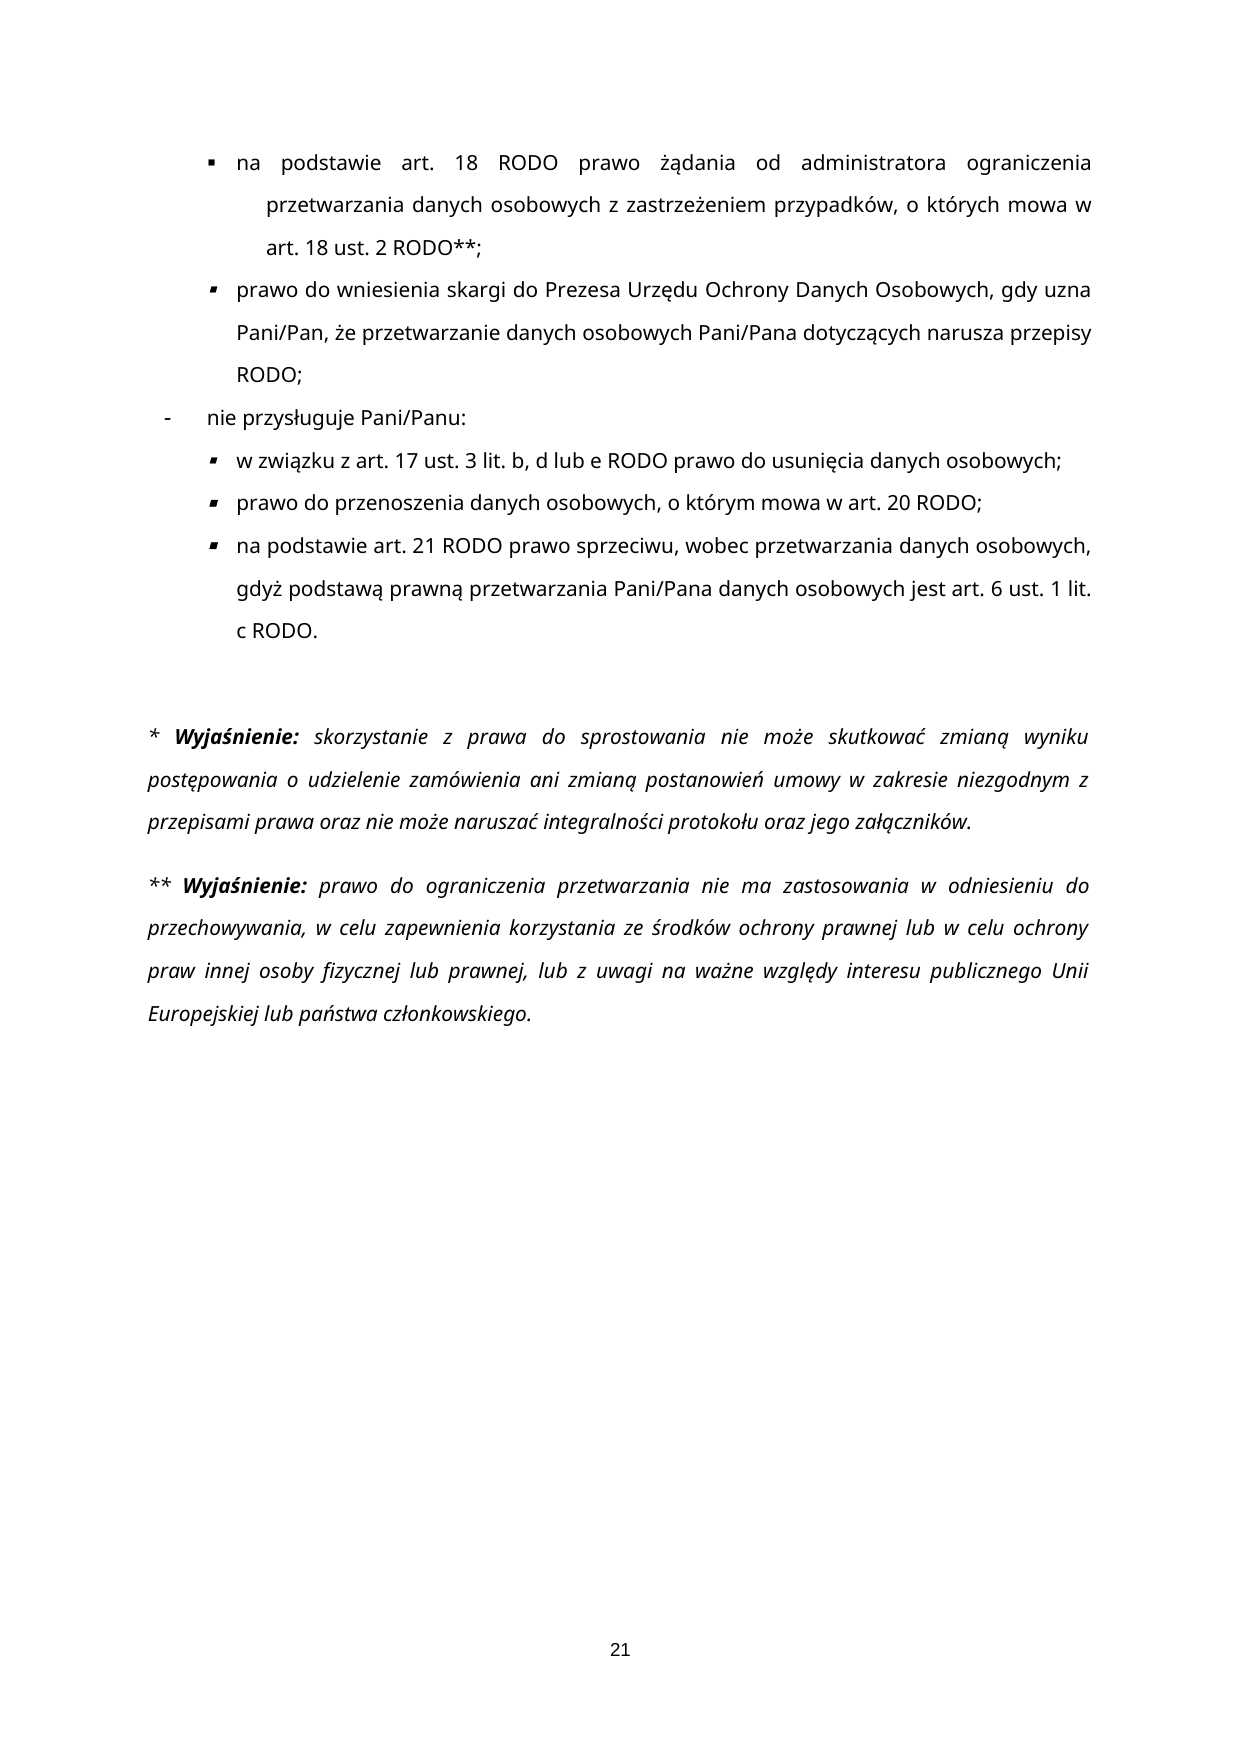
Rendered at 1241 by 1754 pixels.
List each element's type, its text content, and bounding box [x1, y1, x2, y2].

list nie przysługuje Pani/Panu: [162, 403, 1093, 432]
text * Wyjaśnienie: skorzystanie z prawa do sprostowania nie może skutkować zmianą wyniku postępowania o udzielenie zamówienia ani zmianą postanowień umowy w zakresie niezgodnym z przepisami prawa oraz nie może naruszać integralności protokołu oraz jego załączników. [148, 722, 1093, 836]
text ** Wyjaśnienie: prawo do ograniczenia przetwarzania nie ma zastosowania w odniesieniu do przechowywania, w celu zapewnienia korzystania ze środków ochrony prawnej lub w celu ochrony praw innej osoby fizycznej lub prawnej, lub z uwagi na ważne względy interesu publicznego Unii Europejskiej lub państwa członkowskiego. [148, 871, 1093, 1027]
list prawo do przenoszenia danych osobowych, o którym mowa w art. 20 RODO; [207, 488, 1093, 517]
list na podstawie art. 18 RODO prawo żądania od administratora ograniczenia przetwarzania danych osobowych z zastrzeżeniem przypadków, o których mowa w art. 18 ust. 2 RODO**; [207, 148, 1093, 261]
list prawo do wniesienia skargi do Prezesa Urzędu Ochrony Danych Osobowych, gdy uzna Pani/Pan, że przetwarzanie danych osobowych Pani/Pana dotyczących narusza przepisy RODO; [207, 275, 1093, 389]
list w związku z art. 17 ust. 3 lit. b, d lub e RODO prawo do usunięcia danych osobowych; [207, 446, 1093, 474]
list na podstawie art. 21 RODO prawo sprzeciwu, wobec przetwarzania danych osobowych, gdyż podstawą prawną przetwarzania Pani/Pana danych osobowych jest art. 6 ust. 1 lit. c RODO. [207, 531, 1093, 645]
